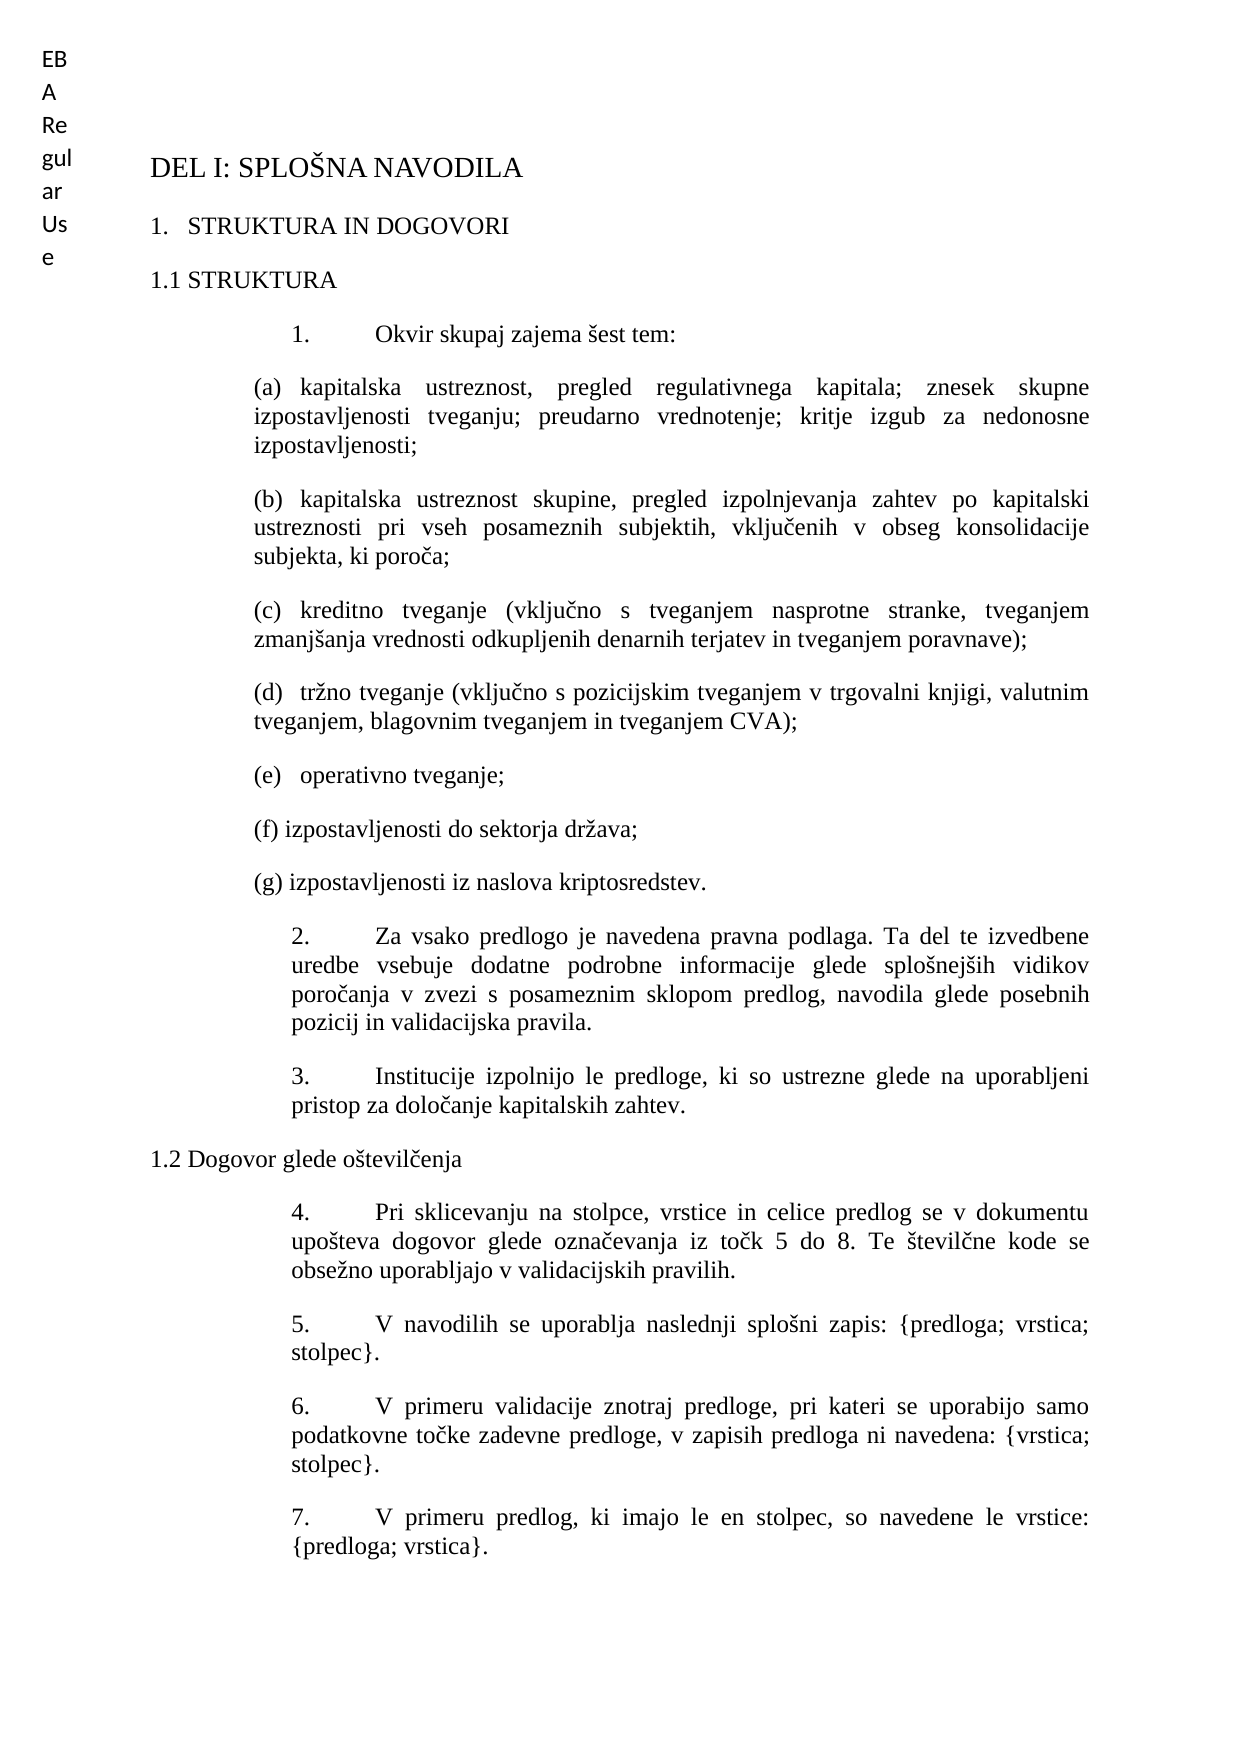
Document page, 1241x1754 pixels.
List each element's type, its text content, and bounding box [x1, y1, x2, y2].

list 2. Za vsako predlogo je navedena pravna podlaga. Ta del te izvedbene uredbe vsebuje dodatne podrobne informacije glede splošnejših vidikov poročanja v zvezi s posameznim sklopom predlog, navodila glede posebnih pozicij in validacijska pravila. [291, 921, 1090, 1036]
list 1. Okvir skupaj zajema šest tem: [291, 319, 1090, 347]
list 7. V primeru predlog, ki imajo le en stolpec, so navedene le vrstice: {predloga; vrstica}. [291, 1502, 1090, 1560]
list (g) izpostavljenosti iz naslova kriptosredstev. [253, 867, 1090, 896]
list (a) kapitalska ustreznost, pregled regulativnega kapitala; znesek skupne izpostavljenosti tveganju; preudarno vrednotenje; kritje izgub za nedonosne izpostavljenosti; [253, 372, 1090, 459]
list 3. Institucije izpolnijo le predloge, ki so ustrezne glede na uporabljeni pristop za določanje kapitalskih zahtev. [291, 1061, 1090, 1119]
list (b) kapitalska ustreznost skupine, pregled izpolnjevanja zahtev po kapitalski ustreznosti pri vseh posameznih subjektih, vključenih v obseg konsolidacije subjekta, ki poroča; [253, 484, 1090, 570]
list 1.2 Dogovor glede oštevilčenja [150, 1144, 1090, 1172]
list (e) operativno tveganje; [253, 760, 1090, 789]
subtitle DEL I: SPLOŠNA NAVODILA [150, 150, 1090, 183]
list 6. V primeru validacije znotraj predloge, pri kateri se uporabijo samo podatkovne točke zadevne predloge, v zapisih predloga ni navedena: {vrstica; stolpec}. [291, 1391, 1090, 1477]
list 4. Pri sklicevanju na stolpce, vrstice in celice predlog se v dokumentu upošteva dogovor glede označevanja iz točk 5 do 8. Te številčne kode se obsežno uporabljajo v validacijskih pravilih. [291, 1197, 1090, 1284]
list 5. V navodilih se uporablja naslednji splošni zapis: {predloga; vrstica; stolpec}. [291, 1309, 1090, 1366]
list (f) izpostavljenosti do sektorja država; [253, 814, 1090, 842]
list 1.1 STRUKTURA [150, 265, 1090, 294]
list (d) tržno tveganje (vključno s pozicijskim tveganjem v trgovalni knjigi, valutnim tveganjem, blagovnim tveganjem in tveganjem CVA); [253, 677, 1090, 735]
list (c) kreditno tveganje (vključno s tveganjem nasprotne stranke, tveganjem zmanjšanja vrednosti odkupljenih denarnih terjatev in tveganjem poravnave); [253, 595, 1090, 652]
list 1. STRUKTURA IN DOGOVORI [150, 211, 1090, 240]
